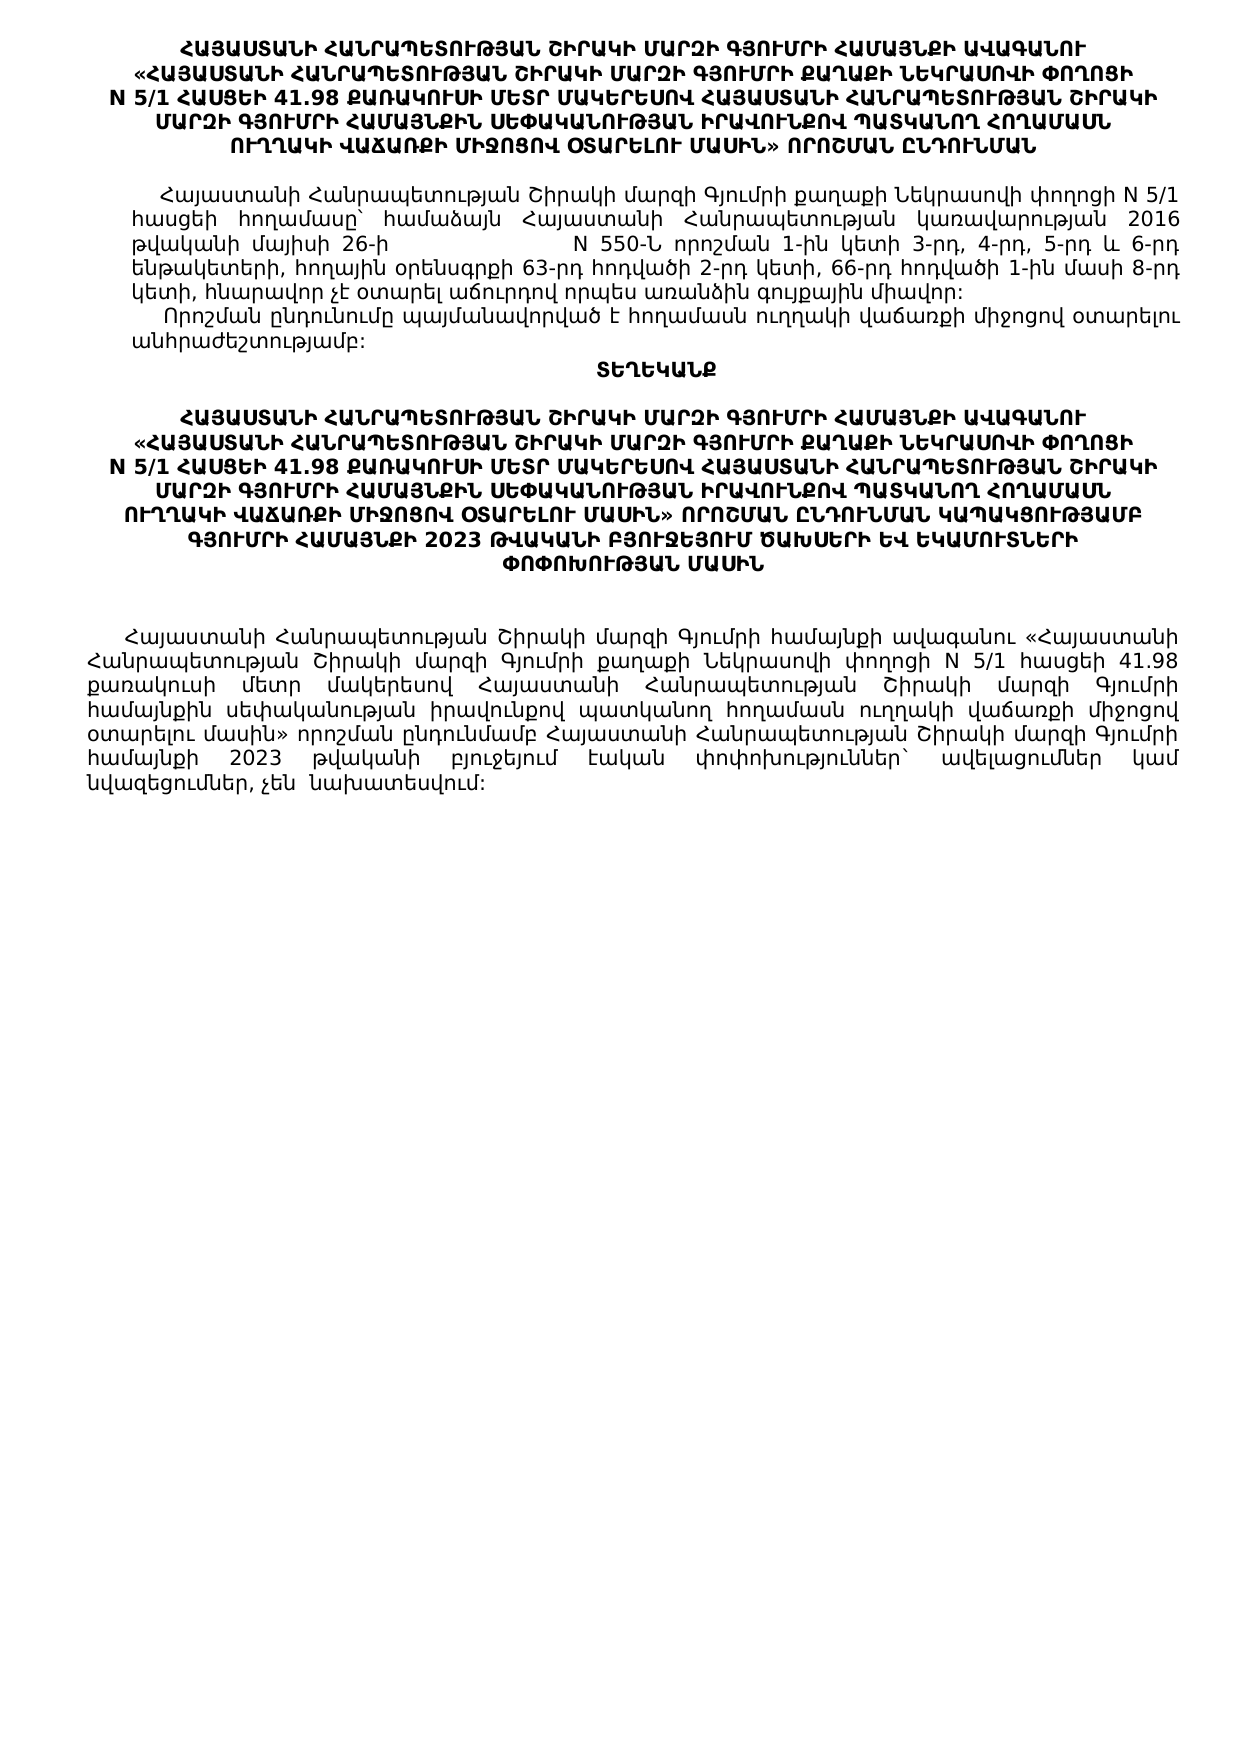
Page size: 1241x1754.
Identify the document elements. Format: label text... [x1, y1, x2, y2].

text Հայաստանի Հանրապետության Շիրակի մարզի Գյումրի համայնքի ավագանու «Հայաստանի Հանրապետության Շիրակի մարզի Գյումրի քաղաքի Նեկրասովի փողոցի N 5/1 հասցեի 41.98 քառակուսի մետր մակերեսով Հայաստանի Հանրապետության Շիրակի մարզի Գյումրի համայնքին սեփականության իրավունքով պատկանող հողամասն ուղղակի վաճառքի միջոցով օտարելու մասին» որոշման ընդունմամբ Հայաստանի Հանրապետության Շիրակի մարզի Գյումրի համայնքի 2023 թվականի բյուջեյում էական փոփոխություններ` ավելացումներ կամ նվազեցումներ, չեն նախատեսվում: [87, 625, 1180, 795]
text ՀԱՅԱՍՏԱՆԻ ՀԱՆՐԱՊԵՏՈՒԹՅԱՆ ՇԻՐԱԿԻ ՄԱՐԶԻ ԳՅՈՒՄՐԻ ՀԱՄԱՅՆՔԻ ԱՎԱԳԱՆՈՒ «ՀԱՅԱՍՏԱՆԻ ՀԱՆՐԱՊԵՏՈՒԹՅԱՆ ՇԻՐԱԿԻ ՄԱՐԶԻ ԳՅՈՒՄՐԻ ՔԱՂԱՔԻ ՆԵԿՐԱՍՈՎԻ ՓՈՂՈՑԻ N 5/1 ՀԱՍՑԵԻ 41.98 ՔԱՌԱԿՈՒՍԻ ՄԵՏՐ ՄԱԿԵՐԵՍՈՎ ՀԱՅԱՍՏԱՆԻ ՀԱՆՐԱՊԵՏՈՒԹՅԱՆ ՇԻՐԱԿԻ ՄԱՐԶԻ ԳՅՈՒՄՐԻ ՀԱՄԱՅՆՔԻՆ ՍԵՓԱԿԱՆՈՒԹՅԱՆ ԻՐԱՎՈՒՆՔՈՎ ՊԱՏԿԱՆՈՂ ՀՈՂԱՄԱՍՆ ՈՒՂՂԱԿԻ ՎԱՃԱՌՔԻ ՄԻՋՈՑՈՎ ՕՏԱՐԵԼՈՒ ՄԱՍԻՆ» ՈՐՈՇՄԱՆ ԸՆԴՈՒՆՄԱՆ ԿԱՊԱԿՑՈՒԹՅԱՄԲ ԳՅՈՒՄՐԻ ՀԱՄԱՅՆՔԻ 2023 ԹՎԱԿԱՆԻ ԲՅՈՒՋԵՅՈՒՄ ԾԱԽՍԵՐԻ ԵՎ ԵԿԱՄՈՒՏՆԵՐԻ ՓՈՓՈԽՈՒԹՅԱՆ ՄԱՍԻՆ [87, 406, 1180, 576]
text ՀԱՅԱՍՏԱՆԻ ՀԱՆՐԱՊԵՏՈՒԹՅԱՆ ՇԻՐԱԿԻ ՄԱՐԶԻ ԳՅՈՒՄՐԻ ՀԱՄԱՅՆՔԻ ԱՎԱԳԱՆՈՒ «ՀԱՅԱՍՏԱՆԻ ՀԱՆՐԱՊԵՏՈՒԹՅԱՆ ՇԻՐԱԿԻ ՄԱՐԶԻ ԳՅՈՒՄՐԻ ՔԱՂԱՔԻ ՆԵԿՐԱՍՈՎԻ ՓՈՂՈՑԻ N 5/1 ՀԱՍՑԵԻ 41.98 ՔԱՌԱԿՈՒՍԻ ՄԵՏՐ ՄԱԿԵՐԵՍՈՎ ՀԱՅԱՍՏԱՆԻ ՀԱՆՐԱՊԵՏՈՒԹՅԱՆ ՇԻՐԱԿԻ ՄԱՐԶԻ ԳՅՈՒՄՐԻ ՀԱՄԱՅՆՔԻՆ ՍԵՓԱԿԱՆՈՒԹՅԱՆ ԻՐԱՎՈՒՆՔՈՎ ՊԱՏԿԱՆՈՂ ՀՈՂԱՄԱՍՆ ՈՒՂՂԱԿԻ ՎԱՃԱՌՔԻ ՄԻՋՈՑՈՎ ՕՏԱՐԵԼՈՒ ՄԱՍԻՆ» ՈՐՈՇՄԱՆ ԸՆԴՈՒՆՄԱՆ [87, 37, 1180, 159]
text ՏԵՂԵԿԱՆՔ [131, 358, 1181, 382]
text Հայաստանի Հանրապետության Շիրակի մարզի Գյումրի քաղաքի Նեկրասովի փողոցի N 5/1 հասցեի հողամասը՝ համաձայն Հայաստանի Հանրապետության կառավարության 2016 թվականի մայիսի 26-ի N 550-Ն որոշման 1-ին կետի 3-րդ, 4-րդ, 5-րդ և 6-րդ ենթակետերի, հողային օրենսգրքի 63-րդ հոդվածի 2-րդ կետի, 66-րդ հոդվածի 1-ին մասի 8-րդ կետի, հնարավոր չէ օտարել աճուրդով որպես առանձին գույքային միավոր: [131, 183, 1181, 304]
text Որոշման ընդունումը պայմանավորված է հողամասն ուղղակի վաճառքի միջոցով օտարելու անհրաժեշտությամբ: [131, 304, 1181, 353]
